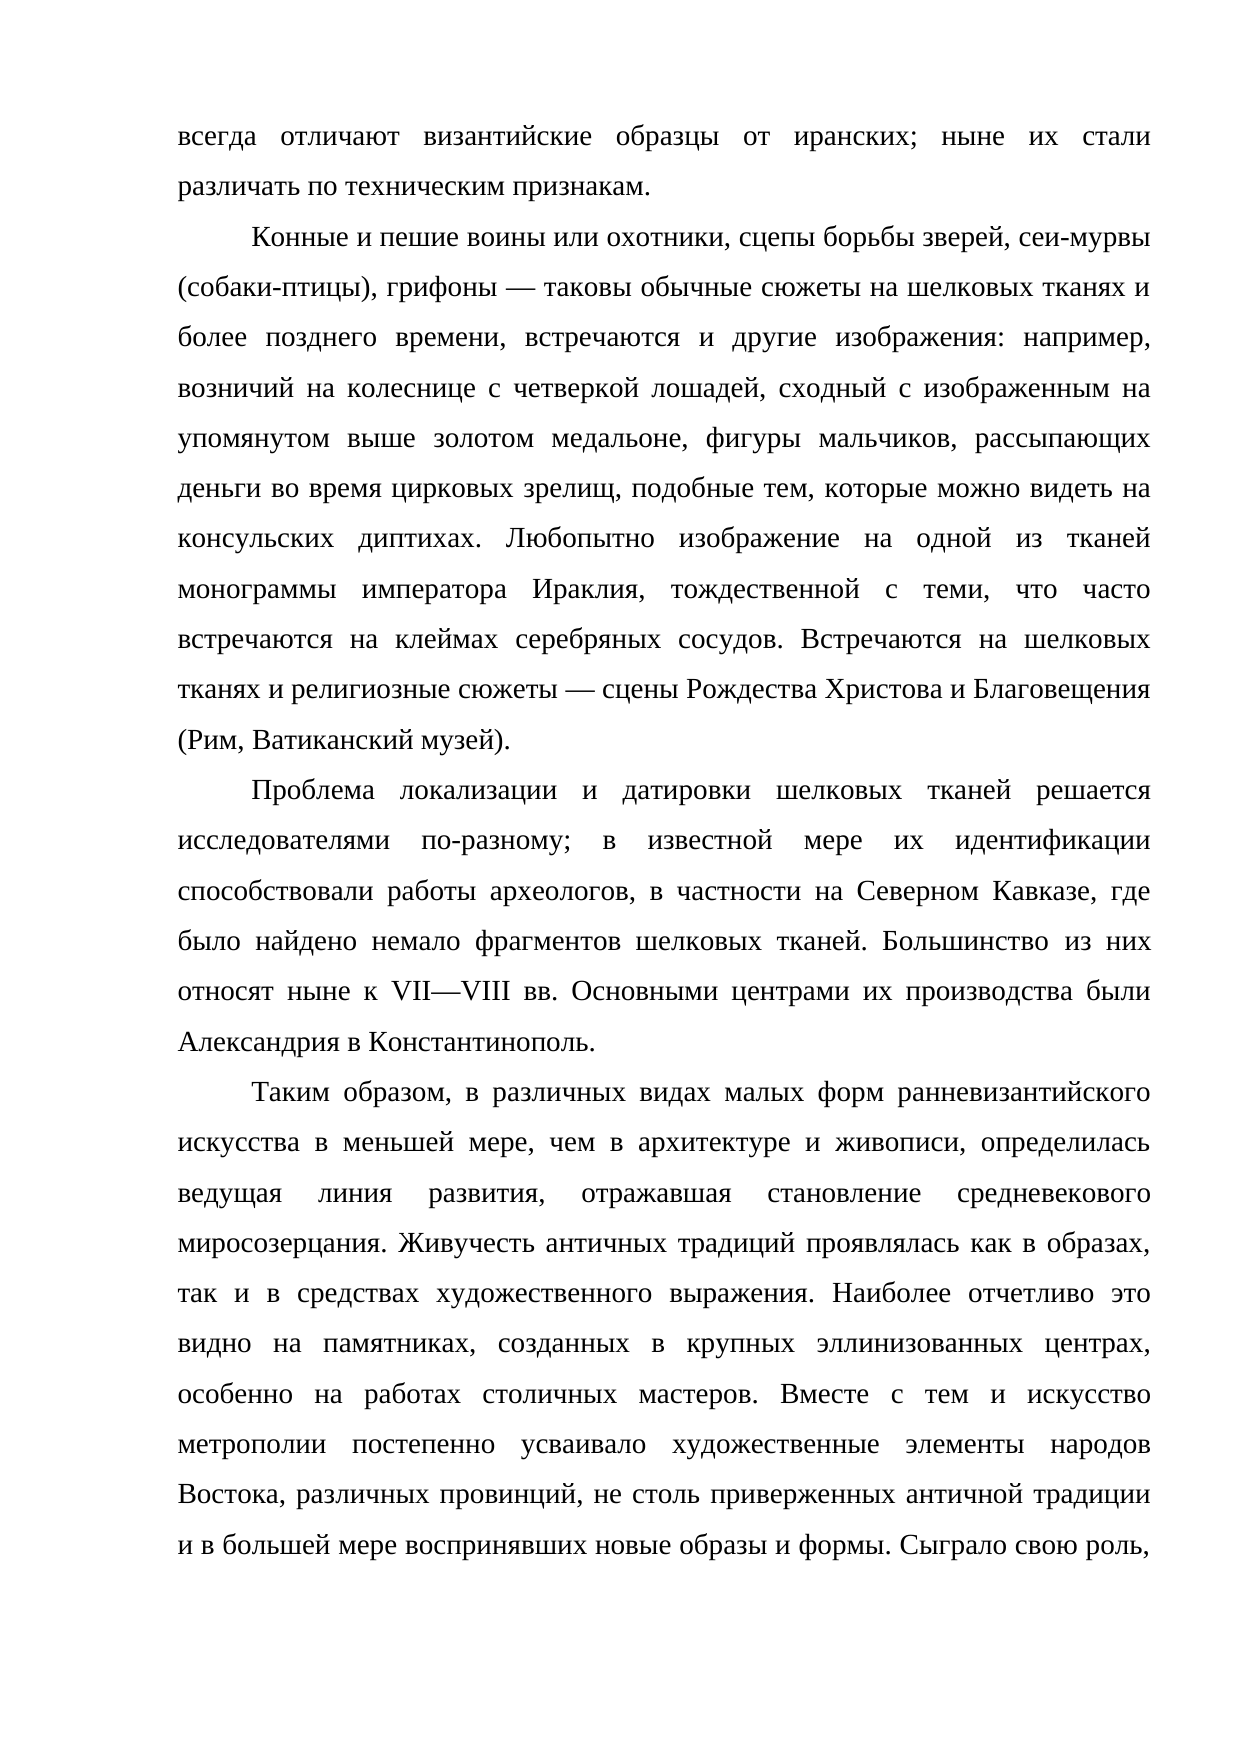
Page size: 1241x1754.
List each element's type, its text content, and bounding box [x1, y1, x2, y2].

text Проблема локализации и датировки шелковых тканей решается исследователями по-разному; в известной мере их идентификации способствовали работы археологов, в частности на Северном Кавказе, где было найдено немало фрагментов шелковых тканей. Большинство из них относят ныне к VII—VIII вв. Основными центрами их производства были Александрия в Константинополь. [177, 772, 1152, 1057]
text Конные и пешие воины или охотники, сцепы борьбы зверей, сеи-мурвы (собаки-птицы), грифоны — таковы обычные сюжеты на шелковых тканях и более позднего времени, встречаются и другие изображения: например, возничий на колеснице с четверкой лошадей, сходный с изображенным на упомянутом выше золотом медальоне, фигуры мальчиков, рассыпающих деньги во время цирковых зрелищ, подобные тем, которые можно видеть на консульских диптихах. Любопытно изображение на одной из тканей монограммы императора Ираклия, тождественной с теми, что часто встречаются на клеймах серебряных сосудов. Встречаются на шелковых тканях и религиозные сюжеты — сцены Рождества Христова и Благовещения (Рим, Ватиканский музей). [177, 219, 1152, 755]
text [177, 118, 1152, 202]
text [177, 1074, 1152, 1560]
